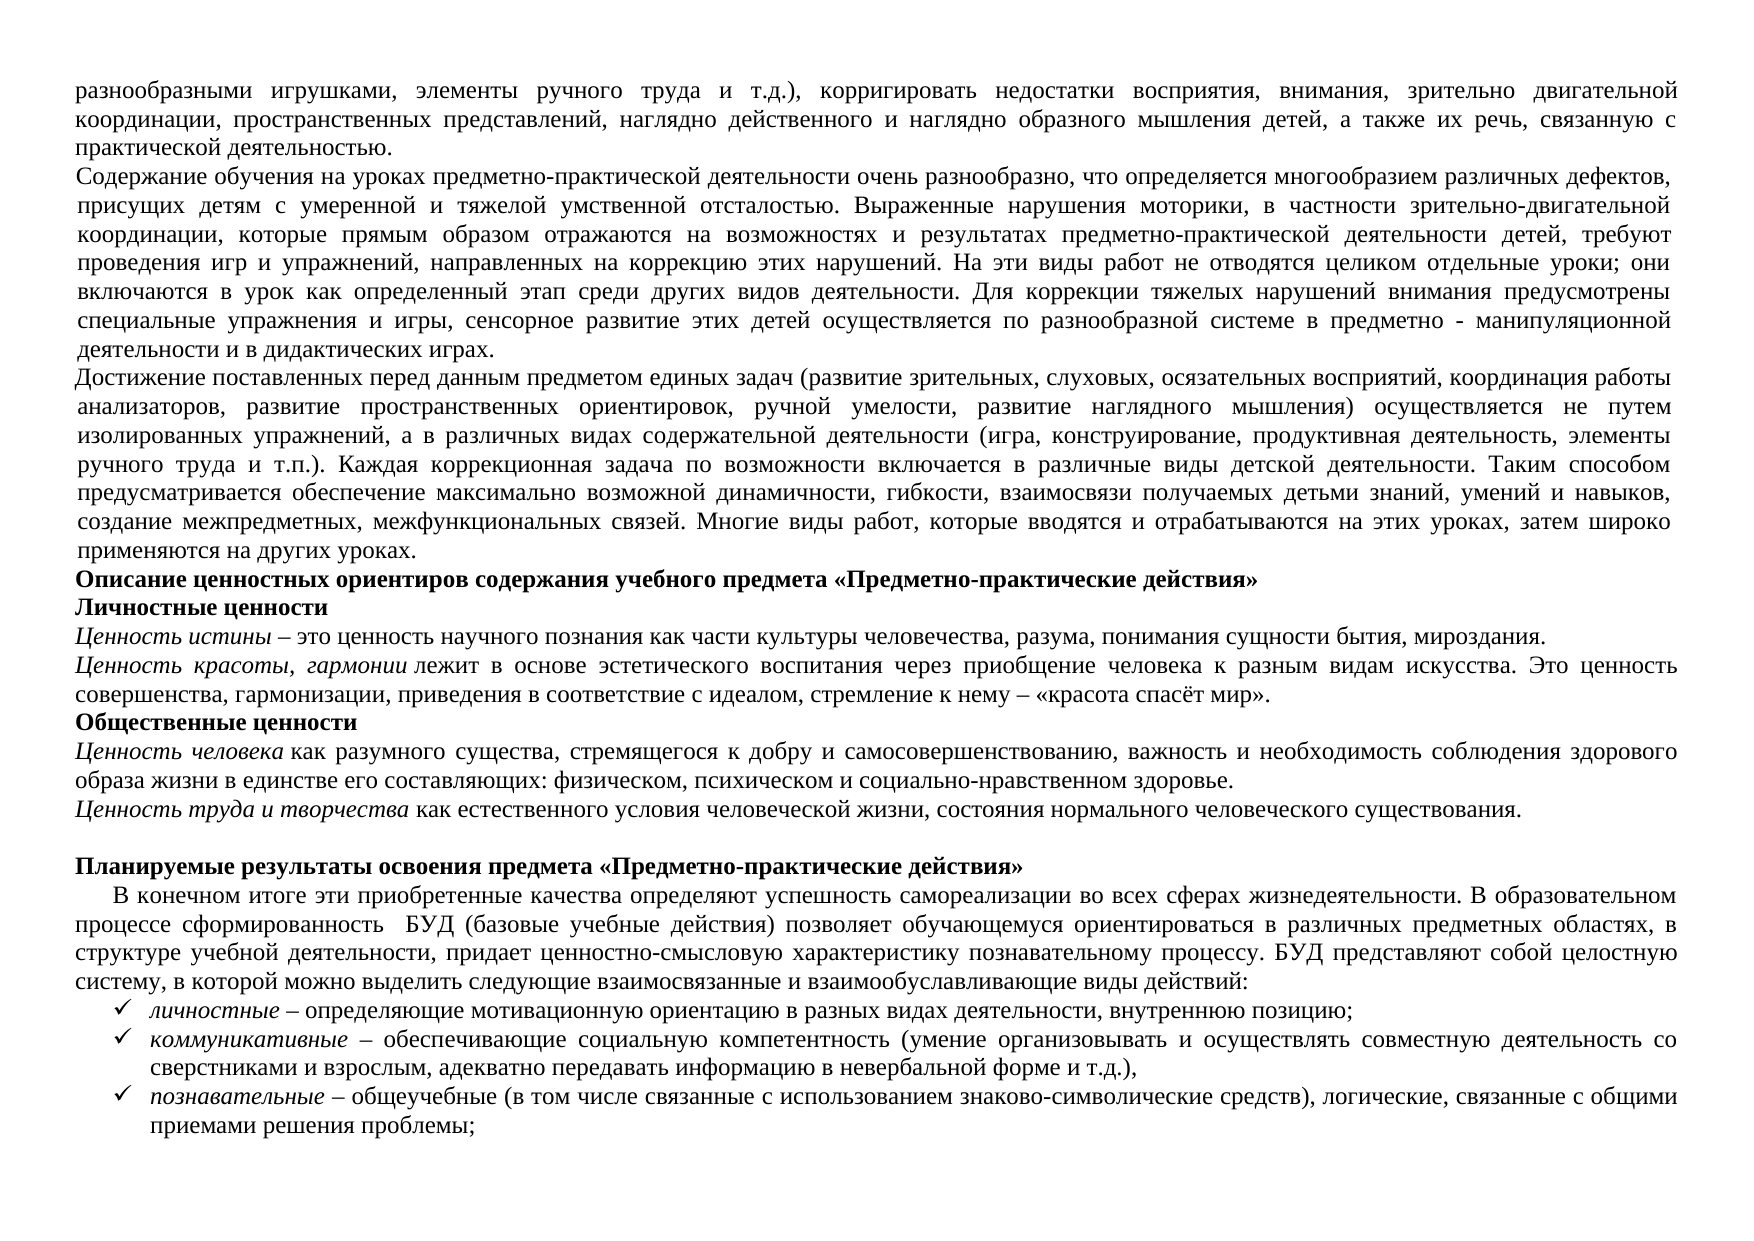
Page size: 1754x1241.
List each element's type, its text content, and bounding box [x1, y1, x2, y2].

text Содержание обучения на уроках предметно-практической деятельности очень разнообразно, что определяется многообразием различных дефектов, присущих детям с умеренной и тяжелой умственной отсталостью. Выраженные нарушения моторики, в частности зрительно-двигательной координации, которые прямым образом отражаются на возможностях и результатах предметно-практической деятельности детей, требуют проведения игр и упражнений, направленных на коррекцию этих нарушений. На эти виды работ не отводятся целиком отдельные уроки; они включаются в урок как определенный этап среди других видов деятельности. Для коррекции тяжелых нарушений внимания предусмотрены специальные упражнения и игры, сенсорное развитие этих детей осуществляется по разнообразной системе в предметно - манипуляционной деятельности и в дидактических играх. [54, 161, 1673, 362]
text Ценность человека как разумного существа, стремящегося к добру и самосовершенствованию, важность и необходимость соблюдения здорового образа жизни в единстве его составляющих: физическом, психическом и социально-нравственном здоровье. [75, 736, 1679, 794]
list коммуникативные – обеспечивающие социальную компетентность (умение организовывать и осуществлять совместную деятельность со сверстниками и взрослым, адекватно передавать информацию в невербальной форме и т.д.), [112, 1024, 1679, 1081]
text В конечном итоге эти приобретенные качества определяют успешность самореализации во всех сферах жизнедеятельности. В образовательном процессе сформированность БУД (базовые учебные действия) позволяет обучающемуся ориентироваться в различных предметных областях, в структуре учебной деятельности, придает ценностно-смысловую характеристику познавательному процессу. БУД представляют собой целостную систему, в которой можно выделить следующие взаимосвязанные и взаимообуславливающие виды действий: [75, 880, 1679, 995]
text Планируемые результаты освоения предмета «Предметно-практические действия» [75, 851, 1679, 880]
list личностные – определяющие мотивационную ориентацию в разных видах деятельности, внутреннюю позицию; [112, 995, 1679, 1024]
list познавательные – общеучебные (в том числе связанные с использованием знаково-символические средств), логические, связанные с общими приемами решения проблемы; [112, 1081, 1679, 1139]
text Описание ценностных ориентиров содержания учебного предмета «Предметно-практические действия» [75, 564, 1679, 592]
text Ценность труда и творчества как естественного условия человеческой жизни, состояния нормального человеческого существования. [75, 794, 1679, 822]
text Общественные ценности [75, 707, 1679, 736]
text Ценность истины – это ценность научного познания как части культуры человечества, разума, понимания сущности бытия, мироздания. [75, 621, 1679, 650]
text Достижение поставленных перед данным предметом единых задач (развитие зрительных, слуховых, осязательных восприятий, координация работы анализаторов, развитие пространственных ориентировок, ручной умелости, развитие наглядного мышления) осуществляется не путем изолированных упражнений, а в различных видах содержательной деятельности (игра, конструирование, продуктивная деятельность, элементы ручного труда и т.п.). Каждая коррекционная задача по возможности включается в различные виды детской деятельности. Таким способом предусматривается обеспечение максимально возможной динамичности, гибкости, взаимосвязи получаемых детьми знаний, умений и навыков, создание межпредметных, межфункциональных связей. Многие виды работ, которые вводятся и отрабатываются на этих уроках, затем широко применяются на других уроках. [54, 362, 1673, 564]
text Ценность красоты, гармонии лежит в основе эстетического воспитания через приобщение человека к разным видам искусства. Это ценность совершенства, гармонизации, приведения в соответствие с идеалом, стремление к нему – «красота спасёт мир». [75, 650, 1679, 707]
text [75, 75, 1679, 161]
text Личностные ценности [75, 592, 1679, 621]
